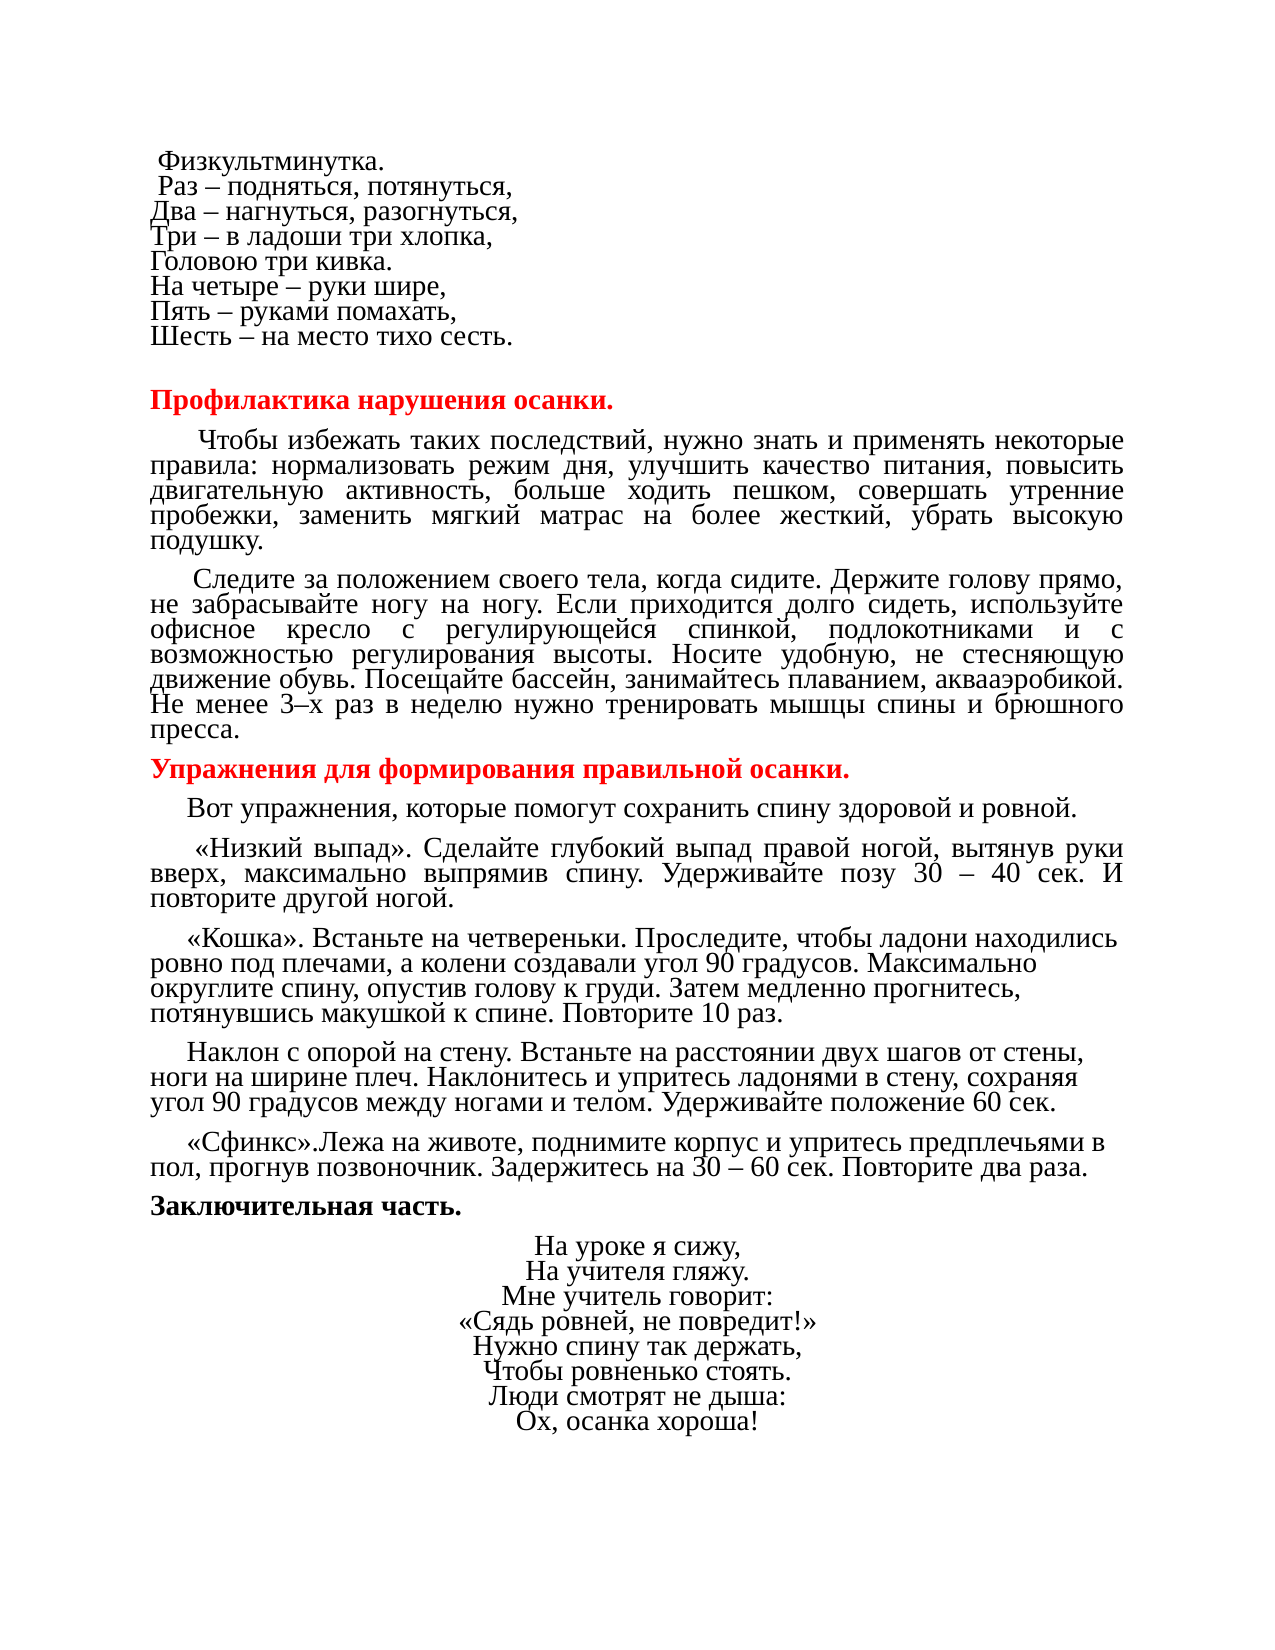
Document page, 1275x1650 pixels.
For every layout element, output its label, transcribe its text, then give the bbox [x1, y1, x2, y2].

text «Сфинкс».Лежа на животе, поднимите корпус и упритесь предплечьями в пол, прогнув позвоночник. Задержитесь на 30 – 60 сек. Повторите два раза. [150, 1131, 1125, 1181]
text Следите за положением своего тела, когда сидите. Держите голову прямо, не забрасывайте ногу на ногу. Если приходится долго сидеть, используйте офисное кресло с регулирующейся спинкой, подлокотниками и с возможностью регулирования высоты. Носите удобную, не стесняющую движение обувь. Посещайте бассейн, занимайтесь плаванием, аквааэробикой. Не менее 3–х раз в неделю нужно тренировать мышцы спины и брюшного пресса. [150, 569, 1125, 744]
text Раз – подняться, потянуться, [150, 175, 1125, 200]
text Нужно спину так держать, [150, 1335, 1125, 1360]
text Профилактика нарушения осанки. [215, 389, 1125, 414]
text Два – нагнуться, разогнуться, [150, 200, 1125, 225]
text Чтобы избежать таких последствий, нужно знать и применять некоторые правила: нормализовать режим дня, улучшить качество питания, повысить двигательную активность, больше ходить пешком, совершать утренние пробежки, заменить мягкий матрас на более жесткий, убрать высокую подушку. [150, 429, 1125, 554]
text Чтобы ровненько стоять. [150, 1360, 1125, 1385]
text Вот упражнения, которые помогут сохранить спину здоровой и ровной. [150, 798, 1125, 823]
text «Сядь ровней, не повредит!» [150, 1310, 1125, 1335]
text «Низкий выпад». Сделайте глубокий выпад правой ногой, вытянув руки вверх, максимально выпрямив спину. Удерживайте позу 30 – 40 сек. И повторите другой ногой. [150, 837, 1125, 912]
text Пять – руками помахать, [150, 300, 1125, 325]
text Три – в ладоши три хлопка, [150, 225, 1125, 250]
text На уроке я сижу, [150, 1235, 1125, 1260]
text Головою три кивка. [150, 250, 1125, 275]
text Упражнения для формирования правильной осанки. [390, 758, 1125, 783]
text Физкультминутка. [150, 150, 1125, 175]
text Шесть – на место тихо сесть. [150, 325, 1125, 350]
text На учителя гляжу. [150, 1260, 1125, 1285]
text Упражнения для формирования правильной осанки. [150, 758, 386, 783]
text Наклон с опорой на стену. Встаньте на расстоянии двух шагов от стены, ноги на ширине плеч. Наклонитесь и упритесь ладонями в стену, сохраняя угол 90 градусов между ногами и телом. Удерживайте положение 60 сек. [150, 1042, 1125, 1117]
text На четыре – руки шире, [150, 275, 1125, 300]
text «Кошка». Встаньте на четвереньки. Проследите, чтобы ладони находились ровно под плечами, а колени создавали угол 90 градусов. Максимально округлите спину, опустив голову к груди. Затем медленно прогнитесь, потянувшись макушкой к спине. Повторите 10 раз. [150, 927, 1125, 1027]
text Заключительная часть. [150, 1196, 1125, 1221]
text Ох, осанка хороша! [150, 1410, 1125, 1435]
text Люди смотрят не дыша: [150, 1385, 1125, 1410]
text Мне учитель говорит: [150, 1285, 1125, 1310]
